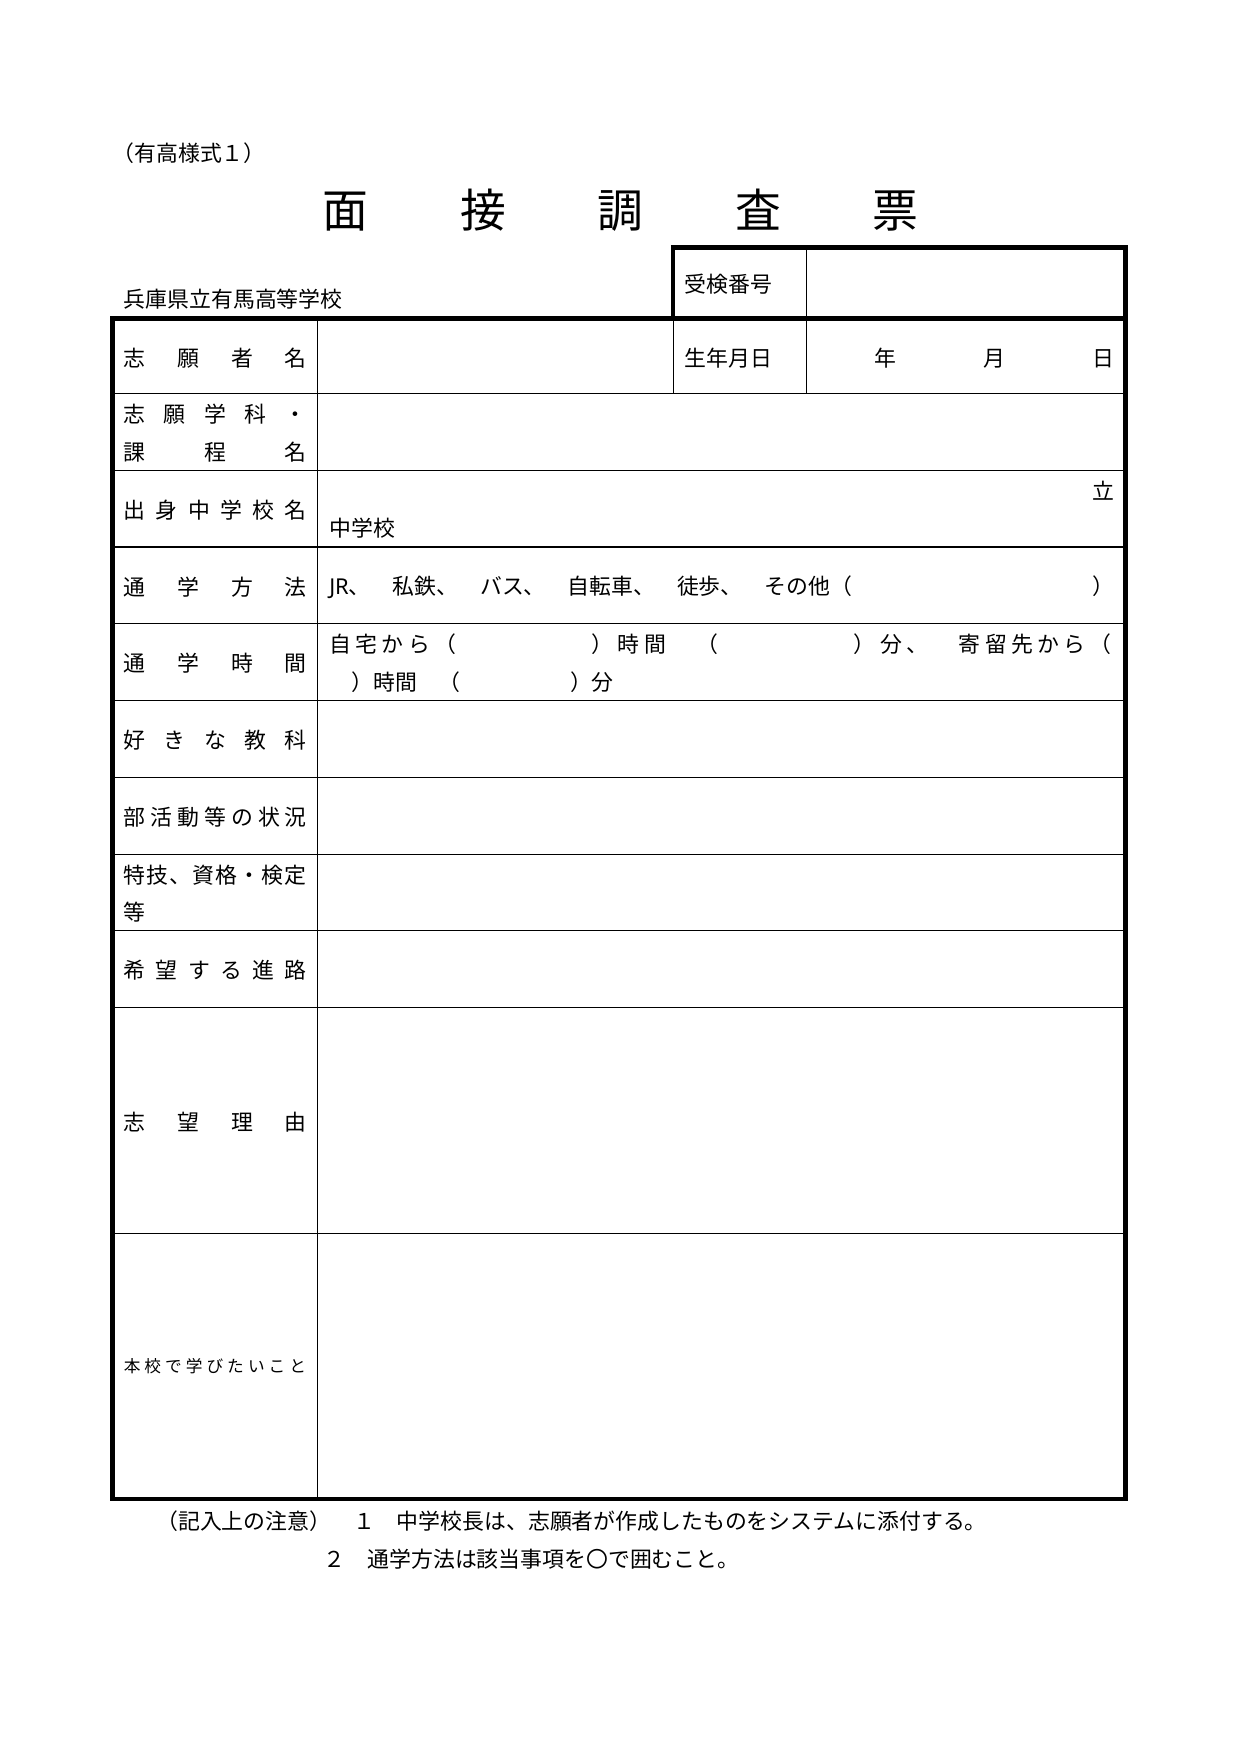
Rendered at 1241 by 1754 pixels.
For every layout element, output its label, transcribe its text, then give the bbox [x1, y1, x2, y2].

table_cell 出身中学校名 [115, 471, 317, 546]
table_cell [318, 778, 1123, 853]
table_cell 立 中学校 [318, 471, 1123, 546]
table_cell 好きな教科 [115, 701, 317, 777]
text （有高様式１） [112, 133, 1128, 170]
table_cell 志願者名 [115, 321, 317, 393]
table_cell 本校で学びたいこと [115, 1234, 317, 1497]
table_header [807, 250, 1123, 316]
table_cell [318, 394, 1123, 470]
table_cell [318, 321, 673, 393]
table_cell 特技、資格・検定等 [115, 855, 317, 930]
table_cell 年 月 日 [807, 321, 1123, 393]
table_cell 志願学科・ 課程名 [115, 394, 317, 470]
table_cell 自宅から（ ）時間 （ ）分、 寄留先から（ ）時間 （ ）分 [318, 624, 1123, 700]
text （記入上の注意） １ 中学校長は、志願者が作成したものをシステムに添付する。 [112, 1501, 1128, 1539]
text ２ 通学方法は該当事項を〇で囲むこと。 [112, 1539, 1128, 1576]
table_cell 志望理由 [115, 1008, 317, 1233]
table_cell [318, 1008, 1123, 1233]
table_cell [318, 931, 1123, 1007]
text 面 接 調 査 票 [112, 170, 1128, 245]
table_cell 通学方法 [115, 548, 317, 623]
table_cell 部活動等の状況 [115, 778, 317, 853]
table_header 受検番号 [675, 250, 806, 316]
table_cell [318, 701, 1123, 777]
table_cell 通学時間 [115, 624, 317, 700]
table_cell [318, 1234, 1123, 1497]
table_header 兵庫県立有馬高等学校 [112, 245, 671, 316]
table_cell [318, 855, 1123, 930]
table_cell JR、 私鉄、 バス、 自転車、 徒歩、 その他（ ） [318, 548, 1123, 623]
table_cell 生年月日 [674, 321, 806, 393]
table_cell 希望する進路 [115, 931, 317, 1007]
